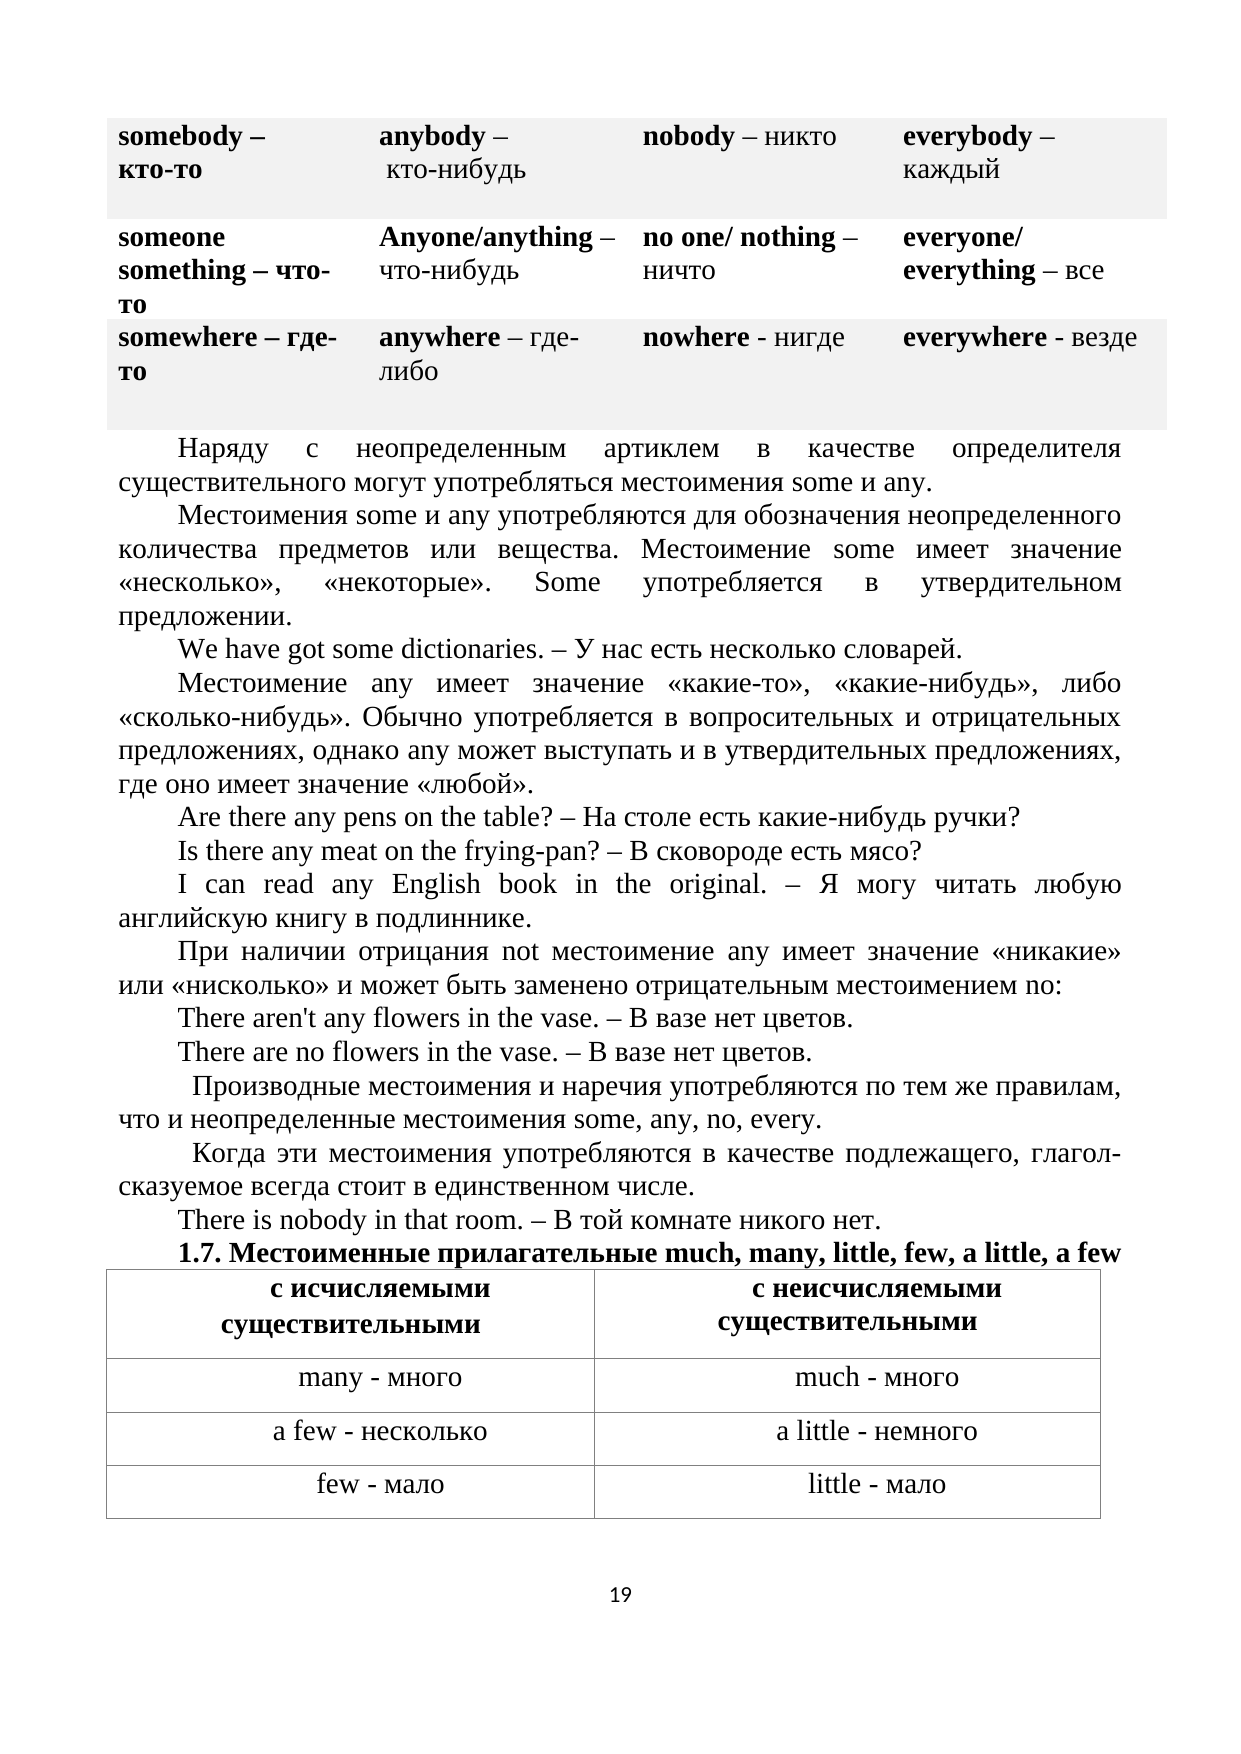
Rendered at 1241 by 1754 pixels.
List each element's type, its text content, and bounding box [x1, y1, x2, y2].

text Is there any meat on the frying-pan? – В сковороде есть мясо? [118, 833, 1122, 866]
text There are no flowers in the vase. – В вазе нет цветов. [118, 1034, 1122, 1068]
table_cell anywhere – где-либо [368, 319, 631, 430]
text Производные местоимения и наречия употребляются по тем же правилам, что и неопределенные местоимения some, any, no, every. [118, 1068, 1122, 1135]
table_cell nobody – никто [631, 118, 892, 219]
table_cell Anyone/anything – что-нибудь [368, 219, 631, 319]
text There is nobody in that room. – В той комнате никого нет. [118, 1202, 1122, 1235]
text Наряду с неопределенным артиклем в качестве определителя существительного могут употребляться местоимения some и any. [118, 430, 1122, 497]
table_header с исчисляемыми существительными [107, 1270, 594, 1358]
text Местоимение any имеет значение «какие-то», «какие-нибудь», либо «сколько-нибудь». Обычно употребляется в вопросительных и отрицательных предложениях, однако any может выступать и в утвердительных предложениях, где оно имеет значение «любой». [118, 665, 1122, 799]
table_cell much - много [595, 1359, 1100, 1412]
text We have got some dictionaries. – У нас есть несколько словарей. [118, 632, 1122, 665]
table_cell a few - несколько [107, 1413, 594, 1465]
text I can read any English book in the original. – Я могу читать любую английскую книгу в подлиннике. [118, 866, 1122, 933]
table_cell few - мало [107, 1466, 594, 1518]
text Are there any pens on the table? – На столе есть какие-нибудь ручки? [118, 799, 1122, 833]
table_cell nowhere - нигде [631, 319, 892, 430]
text Местоимения some и any употребляются для обозначения неопределенного количества предметов или вещества. Местоимение some имеет значение «несколько», «некоторые». Some употребляется в утвердительном предложении. [118, 497, 1122, 632]
table_cell everybody – каждый [892, 118, 1167, 219]
table_cell no one/ nothing – ничто [631, 219, 892, 319]
text При наличии отрицания not местоимение any имеет значение «никакие» или «нисколько» и может быть заменено отрицательным местоимением no: [118, 933, 1122, 1001]
table_cell little - мало [595, 1466, 1100, 1518]
table_cell everyone/everything – все [892, 219, 1167, 319]
table_cell somewhere – где-то [107, 319, 368, 430]
text There aren't any flowers in the vase. – В вазе нет цветов. [118, 1001, 1122, 1034]
text 1.7. Местоименные прилагательные much, many, little, few, a little, a few [118, 1235, 1122, 1269]
text Когда эти местоимения употребляются в качестве подлежащего, глагол-сказуемое всегда стоит в единственном числе. [118, 1135, 1122, 1202]
table_cell someone something – что-то [107, 219, 368, 319]
table_cell everywhere - везде [892, 319, 1167, 430]
table_cell many - много [107, 1359, 594, 1412]
table_cell a little - немного [595, 1413, 1100, 1465]
table_cell anybody – кто-нибудь [368, 118, 631, 219]
table_header с неисчисляемыми существительными [595, 1270, 1100, 1358]
table_cell somebody – кто-то [107, 118, 368, 219]
